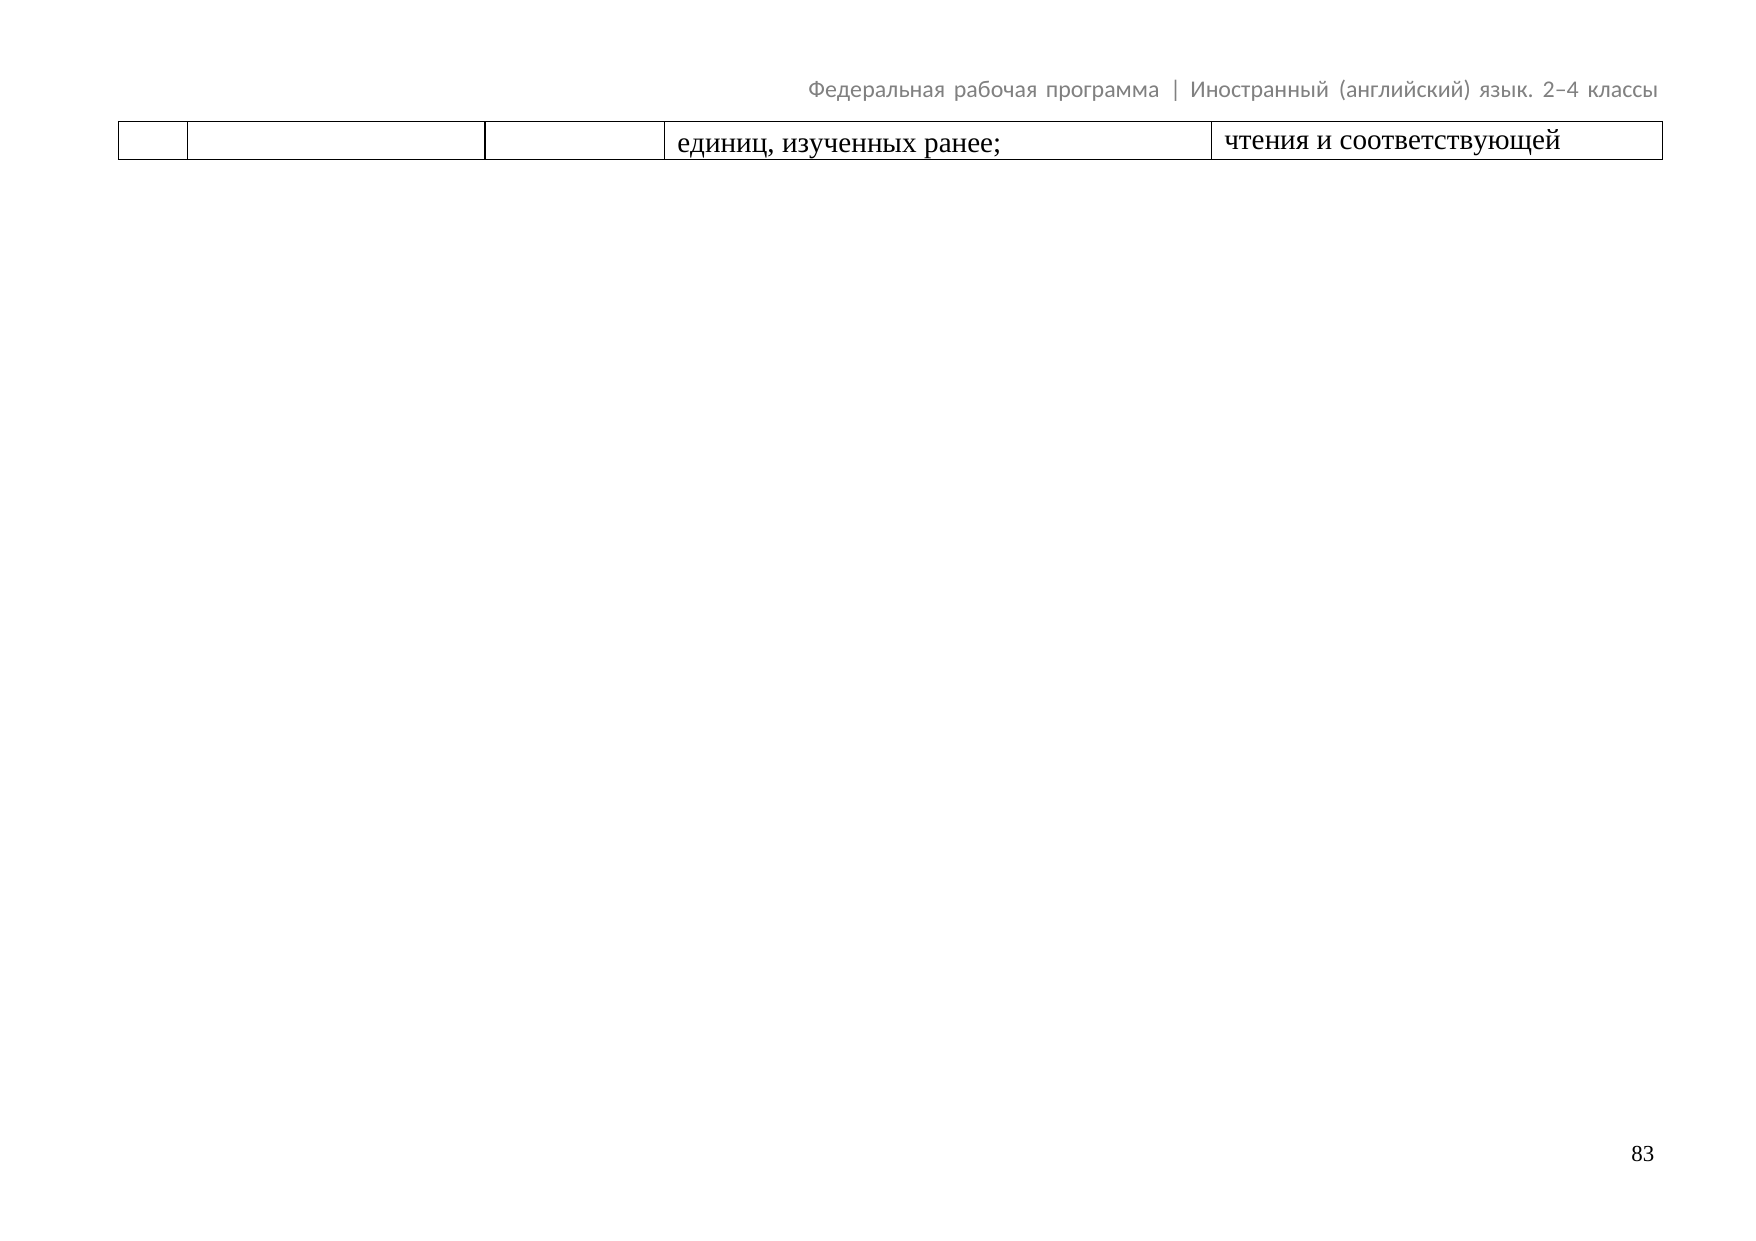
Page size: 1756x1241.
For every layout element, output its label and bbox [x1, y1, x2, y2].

table_header [188, 122, 484, 158]
table_header [486, 122, 664, 158]
table_header [1212, 122, 1662, 158]
table_header [119, 122, 187, 158]
table_header [665, 122, 1211, 158]
